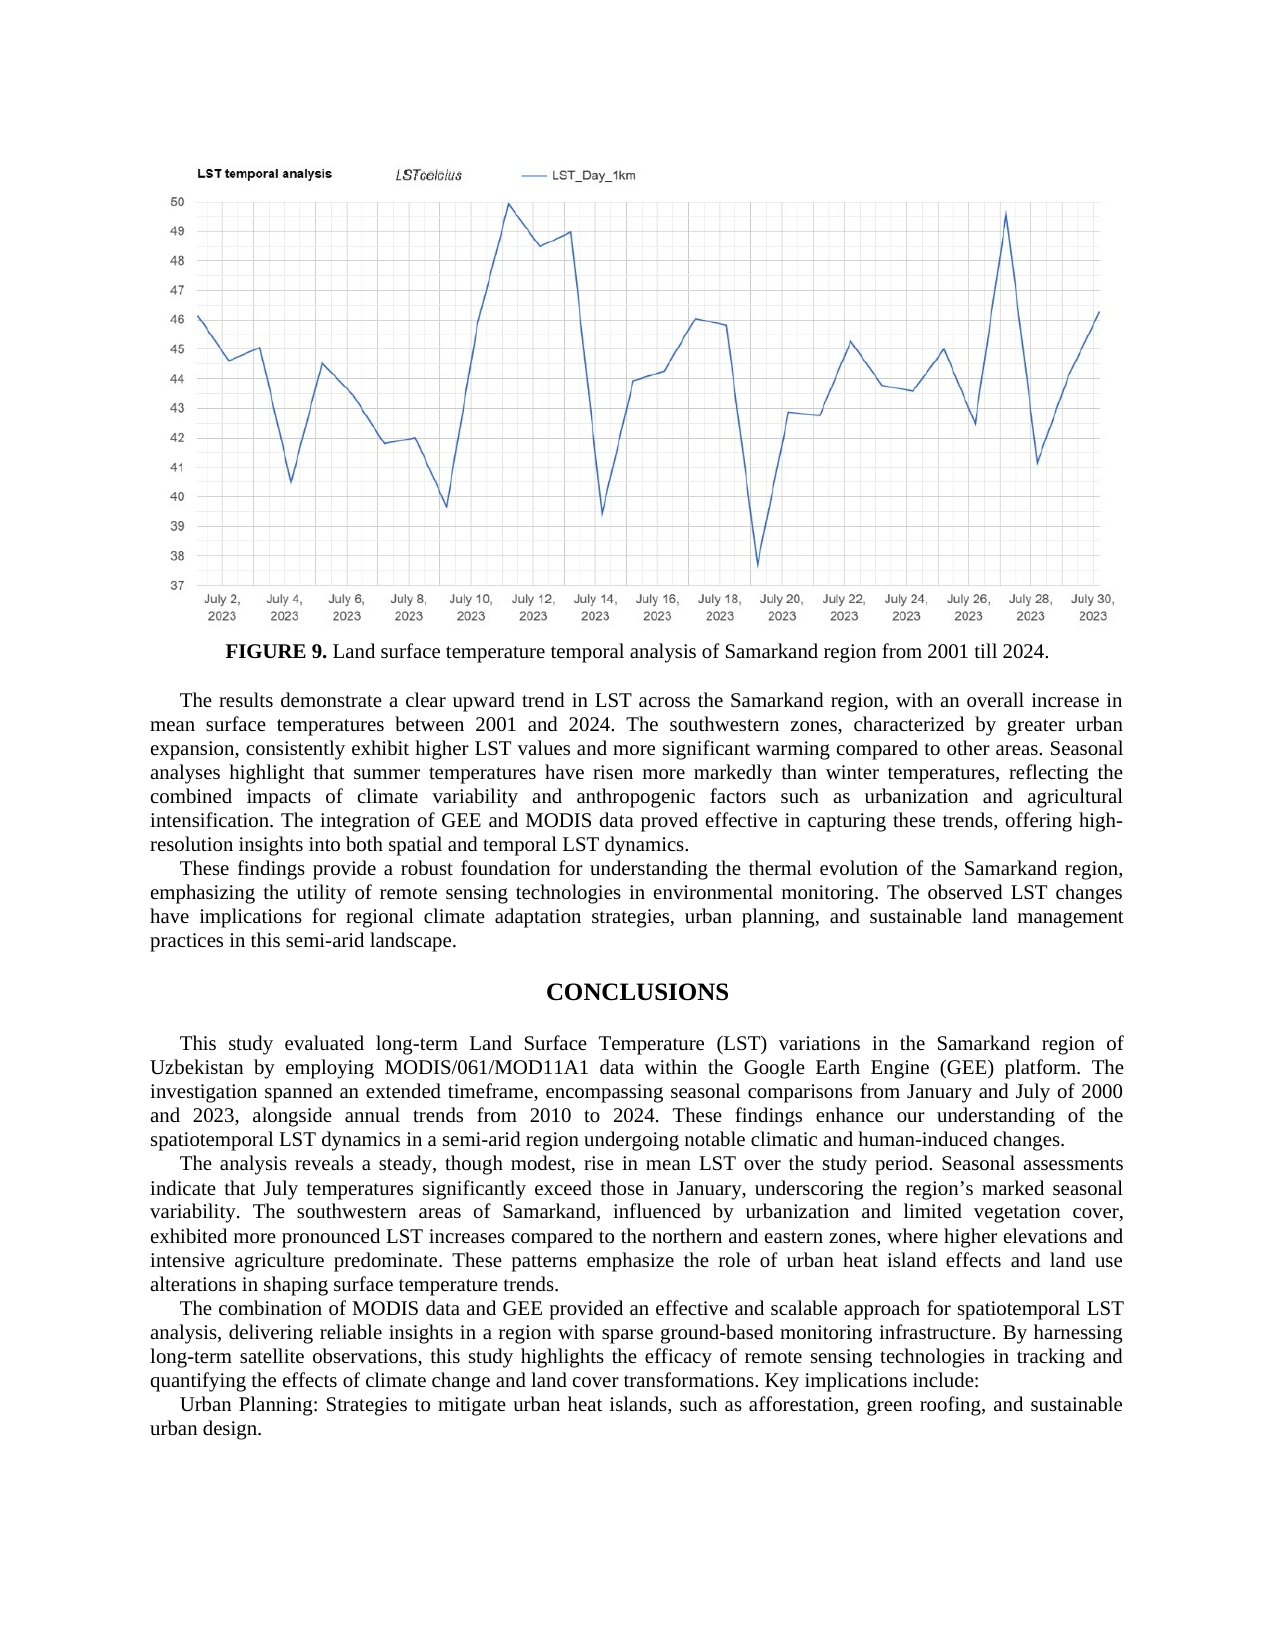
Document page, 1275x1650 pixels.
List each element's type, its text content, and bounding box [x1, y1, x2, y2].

text The combination of MODIS data and GEE provided an effective and scalable approach for spatiotemporal LST analysis, delivering reliable insights in a region with sparse ground-based monitoring infrastructure. By harnessing long-term satellite observations, this study highlights the efficacy of remote sensing technologies in tracking and quantifying the effects of climate change and land cover transformations. Key implications include: [150, 1296, 1125, 1392]
text This study evaluated long-term Land Surface Temperature (LST) variations in the Samarkand region of Uzbekistan by employing MODIS/061/MOD11A1 data within the Google Earth Engine (GEE) platform. The investigation spanned an extended timeframe, encompassing seasonal comparisons from January and July of 2000 and 2023, alongside annual trends from 2010 to 2024. These findings enhance our understanding of the spatiotemporal LST dynamics in a semi-arid region undergoing notable climatic and human-induced changes. [150, 1031, 1125, 1151]
text The results demonstrate a clear upward trend in LST across the Samarkand region, with an overall increase in mean surface temperatures between 2001 and 2024. The southwestern zones, characterized by greater urban expansion, consistently exhibit higher LST values and more significant warming compared to other areas. Seasonal analyses highlight that summer temperatures have risen more markedly than winter temperatures, reflecting the combined impacts of climate variability and anthropogenic factors such as urbanization and agricultural intensification. The integration of GEE and MODIS data proved effective in capturing these trends, offering high-resolution insights into both spatial and temporal LST dynamics. [150, 688, 1125, 856]
text Urban Planning: Strategies to mitigate urban heat islands, such as afforestation, green roofing, and sustainable urban design. [150, 1392, 1125, 1440]
picture [156, 150, 1119, 640]
text CONCLUSIONS [150, 977, 1125, 1006]
text These findings provide a robust foundation for understanding the thermal evolution of the Samarkand region, emphasizing the utility of remote sensing technologies in environmental monitoring. The observed LST changes have implications for regional climate adaptation strategies, urban planning, and sustainable land management practices in this semi-arid landscape. [150, 856, 1125, 952]
text The analysis reveals a steady, though modest, rise in mean LST over the study period. Seasonal assessments indicate that July temperatures significantly exceed those in January, underscoring the region’s marked seasonal variability. The southwestern areas of Samarkand, influenced by urbanization and limited vegetation cover, exhibited more pronounced LST increases compared to the northern and eastern zones, where higher elevations and intensive agriculture predominate. These patterns emphasize the role of urban heat island effects and land use alterations in shaping surface temperature trends. [150, 1151, 1125, 1296]
text FIGURE 9. Land surface temperature temporal analysis of Samarkand region from 2001 till 2024. [150, 639, 1125, 663]
